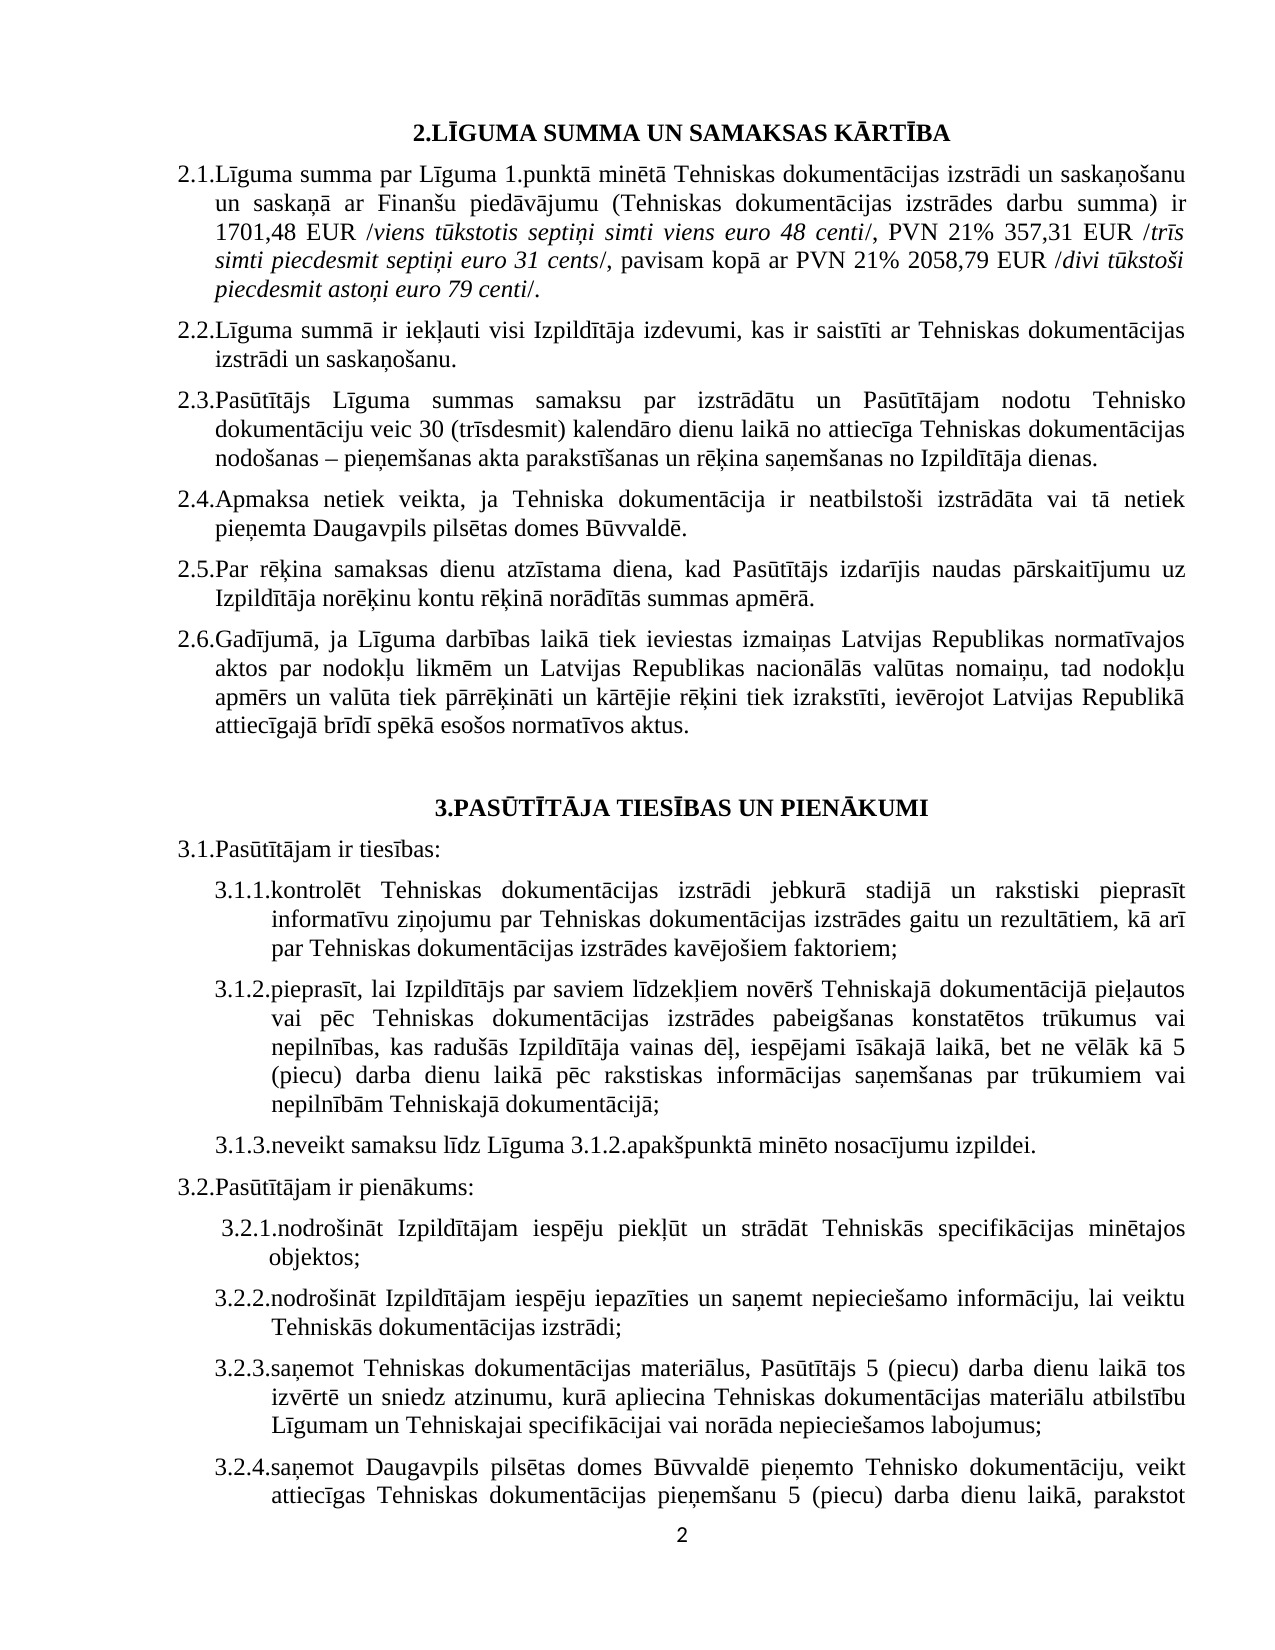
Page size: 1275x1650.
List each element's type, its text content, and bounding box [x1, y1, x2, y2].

text 3.PASŪTĪTĀJA TIESĪBAS UN PIENĀKUMI [177, 793, 1186, 822]
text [214, 1452, 1186, 1509]
text 3.2.Pasūtītājam ir pienākums: [177, 1172, 1186, 1201]
text 2.1.Līguma summa par Līguma 1.punktā minētā Tehniskas dokumentācijas izstrādi un saskaņošanu un saskaņā ar Finanšu piedāvājumu (Tehniskas dokumentācijas izstrādes darbu summa) ir 1701,48 EUR /viens tūkstotis septiņi simti viens euro 48 centi/, PVN 21% 357,31 EUR /trīs simti piecdesmit septiņi euro 31 cents/, pavisam kopā ar PVN 21% 2058,79 EUR /divi tūkstoši piecdesmit astoņi euro 79 centi/. [177, 159, 1186, 303]
text 2.LĪGUMA SUMMA UN SAMAKSAS KĀRTĪBA [177, 118, 1186, 147]
text 3.1.Pasūtītājam ir tiesības: [177, 834, 1186, 863]
text 3.1.1.kontrolēt Tehniskas dokumentācijas izstrādi jebkurā stadijā un rakstiski pieprasīt informatīvu ziņojumu par Tehniskas dokumentācijas izstrādes gaitu un rezultātiem, kā arī par Tehniskas dokumentācijas izstrādes kavējošiem faktoriem; [214, 876, 1186, 962]
text 3.2.3.saņemot Tehniskas dokumentācijas materiālus, Pasūtītājs 5 (piecu) darba dienu laikā tos izvērtē un sniedz atzinumu, kurā apliecina Tehniskas dokumentācijas materiālu atbilstību Līgumam un Tehniskajai specifikācijai vai norāda nepieciešamos labojumus; [214, 1353, 1186, 1439]
text 3.1.2.pieprasīt, lai Izpildītājs par saviem līdzekļiem novērš Tehniskajā dokumentācijā pieļautos vai pēc Tehniskas dokumentācijas izstrādes pabeigšanas konstatētos trūkumus vai nepilnības, kas radušās Izpildītāja vainas dēļ, iespējami īsākajā laikā, bet ne vēlāk kā 5 (piecu) darba dienu laikā pēc rakstiskas informācijas saņemšanas par trūkumiem vai nepilnībām Tehniskajā dokumentācijā; [214, 974, 1186, 1118]
text 2.2.Līguma summā ir iekļauti visi Izpildītāja izdevumi, kas ir saistīti ar Tehniskas dokumentācijas izstrādi un saskaņošanu. [177, 316, 1186, 373]
text 2.5.Par rēķina samaksas dienu atzīstama diena, kad Pasūtītājs izdarījis naudas pārskaitījumu uz Izpildītāja norēķinu kontu rēķinā norādītās summas apmērā. [177, 554, 1186, 612]
text 3.2.1.nodrošināt Izpildītājam iespēju piekļūt un strādāt Tehniskās specifikācijas minētajos objektos; [207, 1213, 1186, 1271]
text 2.4.Apmaksa netiek veikta, ja Tehniska dokumentācija ir neatbilstoši izstrādāta vai tā netiek pieņemta Daugavpils pilsētas domes Būvvaldē. [177, 484, 1186, 542]
text 2.6.Gadījumā, ja Līguma darbības laikā tiek ieviestas izmaiņas Latvijas Republikas normatīvajos aktos par nodokļu likmēm un Latvijas Republikas nacionālās valūtas nomaiņu, tad nodokļu apmērs un valūta tiek pārrēķināti un kārtējie rēķini tiek izrakstīti, ievērojot Latvijas Republikā attiecīgajā brīdī spēkā esošos normatīvos aktus. [177, 624, 1186, 739]
text 2.3.Pasūtītājs Līguma summas samaksu par izstrādātu un Pasūtītājam nodotu Tehnisko dokumentāciju veic 30 (trīsdesmit) kalendāro dienu laikā no attiecīga Tehniskas dokumentācijas nodošanas – pieņemšanas akta parakstīšanas un rēķina saņemšanas no Izpildītāja dienas. [177, 386, 1186, 472]
text 3.2.2.nodrošināt Izpildītājam iespēju iepazīties un saņemt nepieciešamo informāciju, lai veiktu Tehniskās dokumentācijas izstrādi; [214, 1283, 1186, 1341]
text 3.1.3.neveikt samaksu līdz Līguma 3.1.2.apakšpunktā minēto nosacījumu izpildei. [158, 1131, 1186, 1159]
